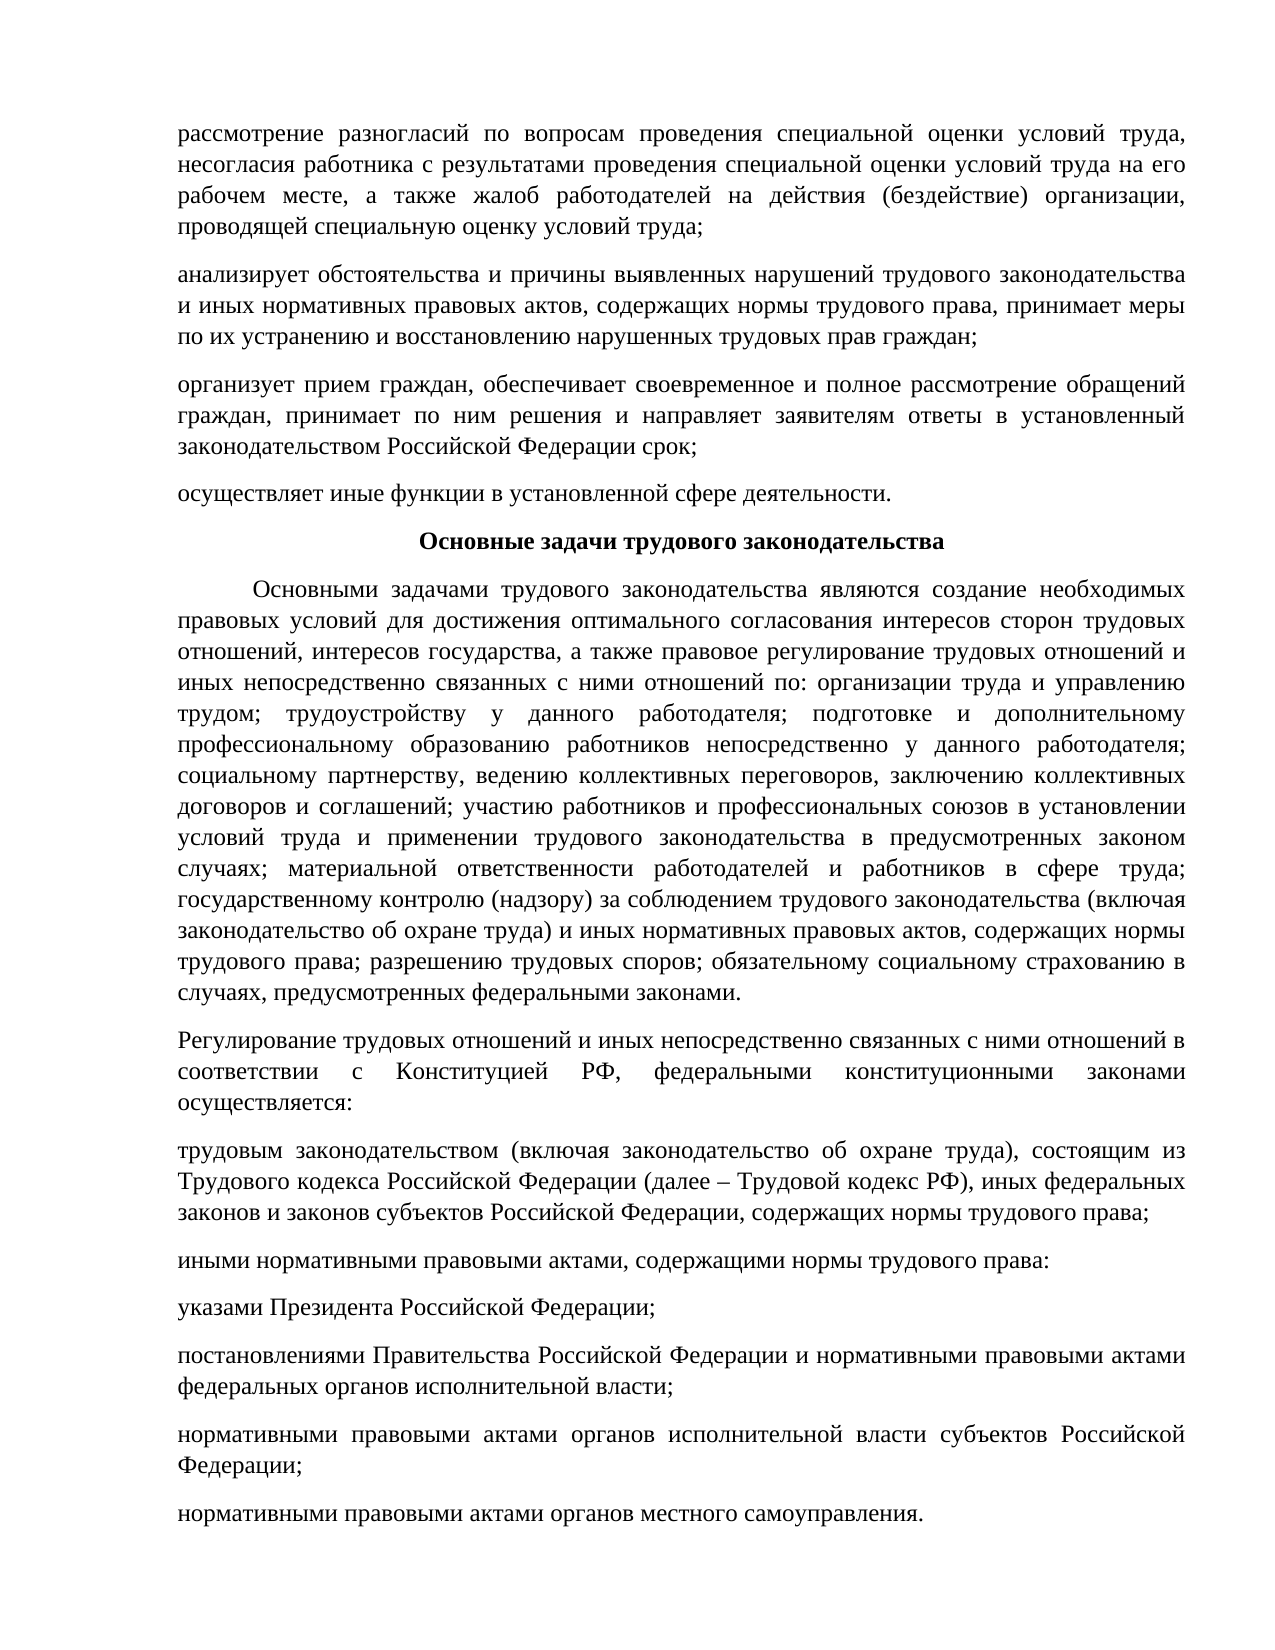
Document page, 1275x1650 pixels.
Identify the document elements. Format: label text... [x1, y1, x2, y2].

text осуществляет иные функции в установленной сфере деятельности. [177, 478, 1186, 507]
text Регулирование трудовых отношений и иных непосредственно связанных с ними отношений в соответствии с Конституцией РФ, федеральными конституционными законами осуществляется: [177, 1025, 1186, 1116]
text постановлениями Правительства Российской Федерации и нормативными правовыми актами федеральных органов исполнительной власти; [177, 1340, 1186, 1400]
text анализирует обстоятельства и причины выявленных нарушений трудового законодательства и иных нормативных правовых актов, содержащих нормы трудового права, принимает меры по их устранению и восстановлению нарушенных трудовых прав граждан; [177, 259, 1186, 350]
text организует прием граждан, обеспечивает своевременное и полное рассмотрение обращений граждан, принимает по ним решения и направляет заявителям ответы в установленный законодательством Российской Федерации срок; [177, 369, 1186, 459]
text нормативными правовыми актами органов местного самоуправления. [177, 1498, 1186, 1526]
text трудовым законодательством (включая законодательство об охране труда), состоящим из Трудового кодекса Российской Федерации (далее – Трудовой кодекс РФ), иных федеральных законов и законов субъектов Российской Федерации, содержащих нормы трудового права; [177, 1135, 1186, 1226]
text Основные задачи трудового законодательства [177, 526, 1186, 555]
text иными нормативными правовыми актами, содержащими нормы трудового права: [177, 1245, 1186, 1273]
text указами Президента Российской Федерации; [177, 1292, 1186, 1321]
text рассмотрение разногласий по вопросам проведения специальной оценки условий труда, несогласия работника с результатами проведения специальной оценки условий труда на его рабочем месте, а также жалоб работодателей на действия (бездействие) организации, проводящей специальную оценку условий труда; [177, 118, 1186, 240]
text нормативными правовыми актами органов исполнительной власти субъектов Российской Федерации; [177, 1419, 1186, 1479]
text Основными задачами трудового законодательства являются создание необходимых правовых условий для достижения оптимального согласования интересов сторон трудовых отношений, интересов государства, а также правовое регулирование трудовых отношений и иных непосредственно связанных с ними отношений по: организации труда и управлению трудом; трудоустройству у данного работодателя; подготовке и дополнительному профессиональному образованию работников непосредственно у данного работодателя; социальному партнерству, ведению коллективных переговоров, заключению коллективных договоров и соглашений; участию работников и профессиональных союзов в установлении условий труда и применении трудового законодательства в предусмотренных законом случаях; материальной ответственности работодателей и работников в сфере труда; государственному контролю (надзору) за соблюдением трудового законодательства (включая законодательство об охране труда) и иных нормативных правовых актов, содержащих нормы трудового права; разрешению трудовых споров; обязательному социальному страхованию в случаях, предусмотренных федеральными законами. [177, 574, 1186, 1006]
